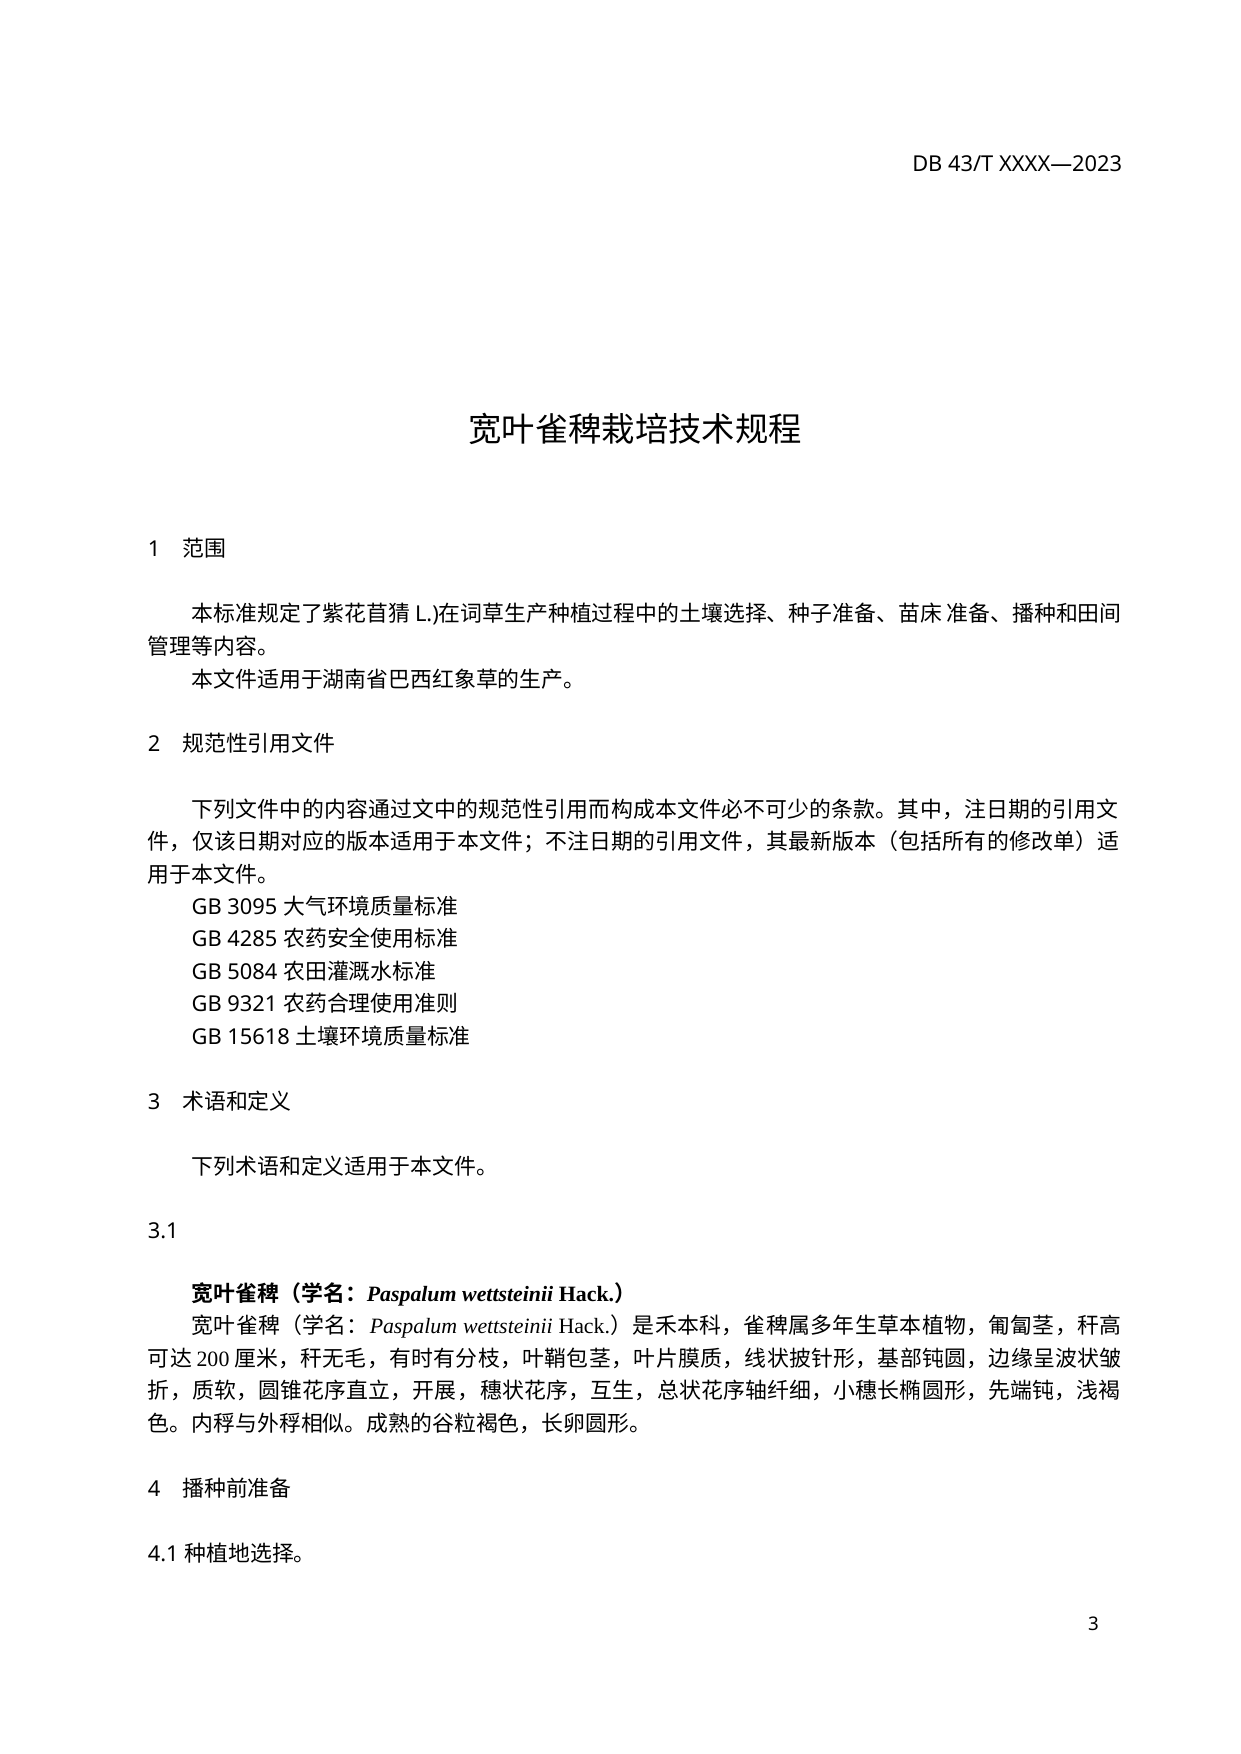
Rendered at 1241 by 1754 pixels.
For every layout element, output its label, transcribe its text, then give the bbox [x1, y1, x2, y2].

text GB 3095 大气环境质量标准 [148, 889, 1122, 921]
text 本标准规定了紫花苜猜L.)在词草生产种植过程中的土壤选择、种子准备、苗床 准备、播种和田间管理等内容。 [148, 596, 1122, 661]
text 规范性引用文件 [148, 726, 1122, 759]
text GB 9321 农药合理使用准则 [148, 986, 1122, 1019]
text 4.1 种植地选择。 [148, 1535, 1122, 1568]
text 本文件适用于湖南省巴西红象草的生产。 [148, 661, 1122, 694]
text GB 5084 农田灌溉水标准 [148, 954, 1122, 986]
text 宽叶雀稗（学名：Paspalum wettsteinii Hack.）是禾本科，雀稗属多年生草本植物，匍匐茎，秆高可达200厘米，秆无毛，有时有分枝，叶鞘包茎，叶片膜质，线状披针形，基部钝圆，边缘呈波状皱折，质软，圆锥花序直立，开展，穗状花序，互生，总状花序轴纤细，小穗长椭圆形，先端钝，浅褐色。内稃与外稃相似。成熟的谷粒褐色，长卵圆形。 [148, 1308, 1122, 1438]
text 3.1 [148, 1214, 1122, 1246]
text 术语和定义 [148, 1084, 1122, 1116]
text 范围 [148, 531, 1122, 564]
text 宽叶雀稗（学名：Paspalum wettsteinii Hack.） [148, 1275, 1122, 1308]
text 下列术语和定义适用于本文件。 [148, 1149, 1122, 1181]
text GB 15618 土壤环境质量标准 [148, 1019, 1122, 1051]
text 播种前准备 [148, 1470, 1122, 1503]
text GB 4285 农药安全使用标准 [148, 921, 1122, 954]
